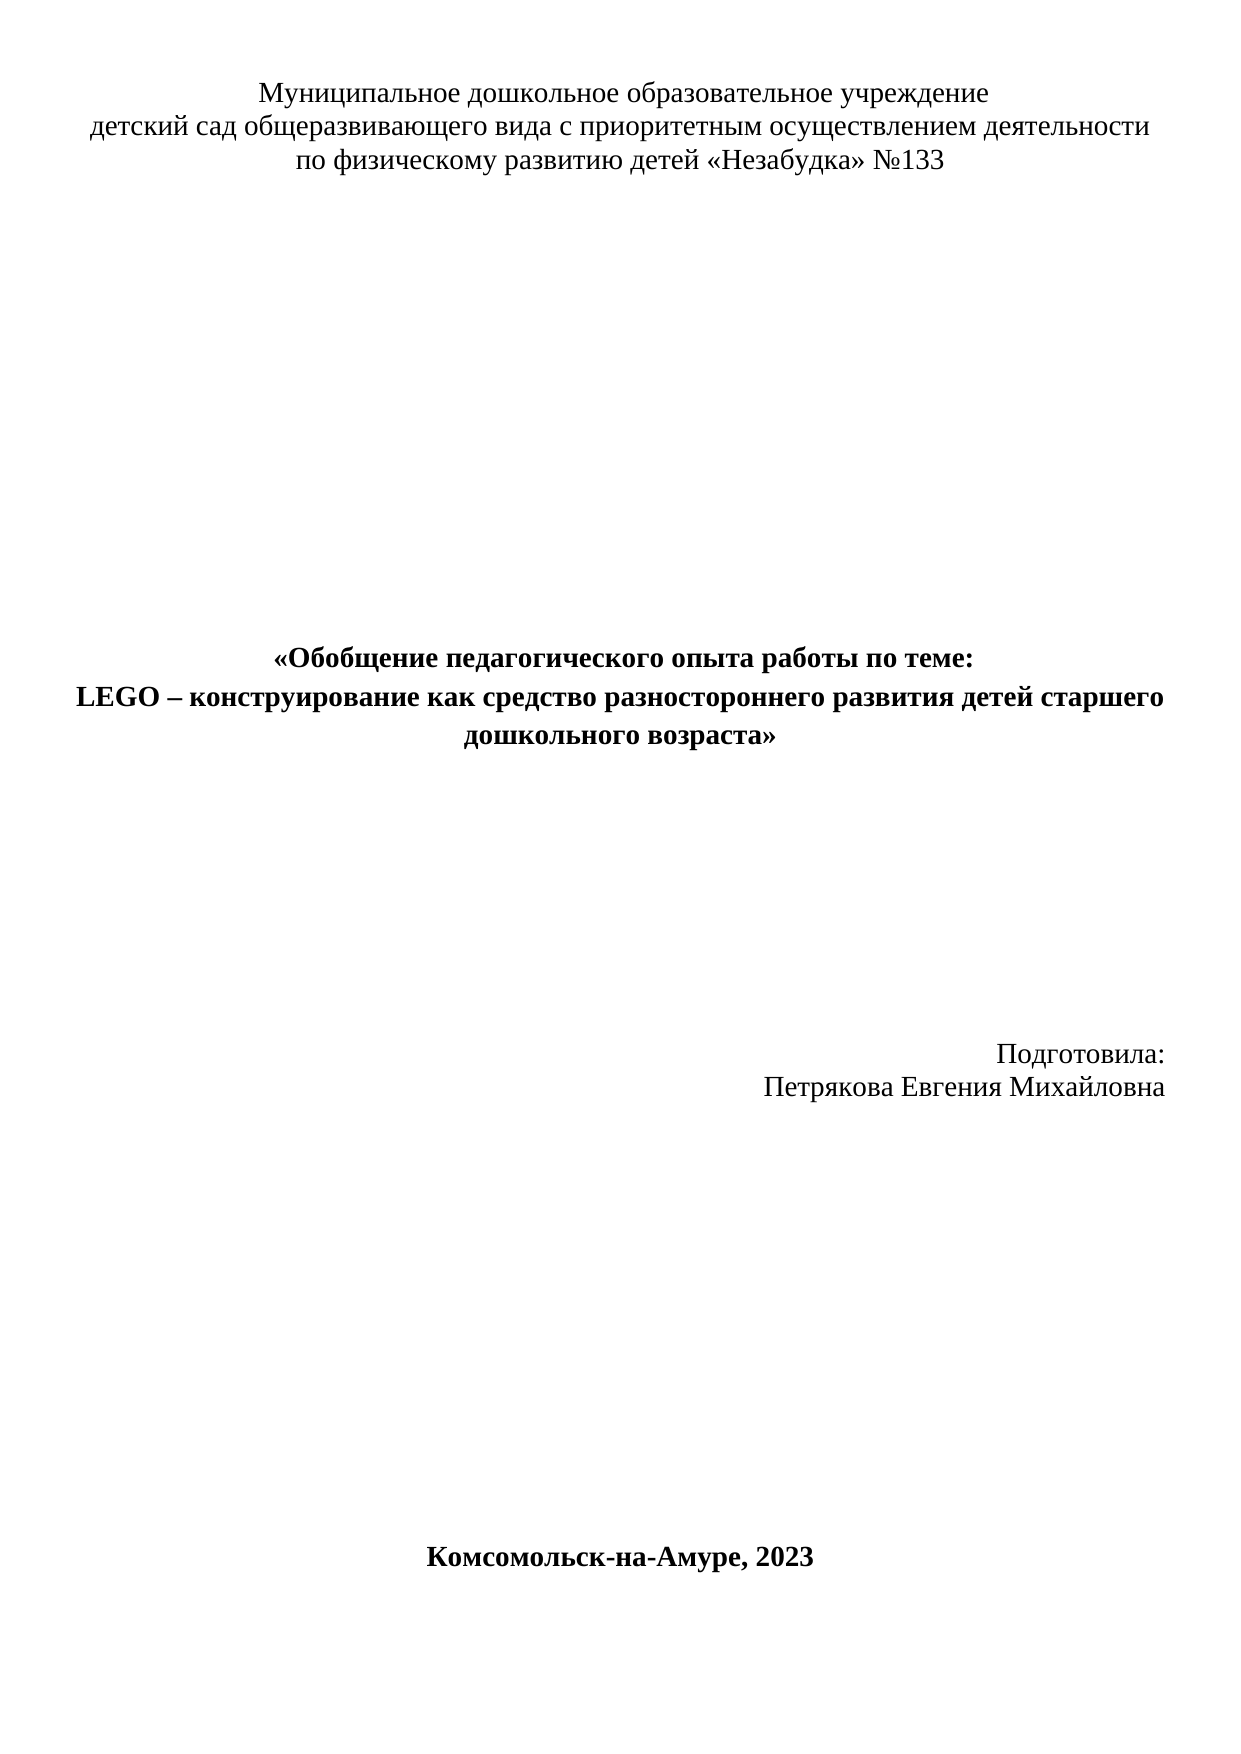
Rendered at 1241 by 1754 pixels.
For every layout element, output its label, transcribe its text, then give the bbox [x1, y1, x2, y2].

text Комсомольск-на-Амуре, 2023 [75, 1539, 1165, 1572]
text LEGO – конструирование как средство разностороннего развития детей старшего дошкольного возраста» [75, 679, 1165, 751]
text детский сад общеразвивающего вида с приоритетным осуществлением деятельности по физическому развитию детей «Незабудка» №133 [75, 108, 1165, 176]
text «Обобщение педагогического опыта работы по теме: [75, 640, 1165, 674]
text Подготовила: [75, 1036, 1165, 1069]
text Муниципальное дошкольное образовательное учреждение [75, 75, 1165, 108]
text Петрякова Евгения Михайловна [75, 1069, 1165, 1103]
